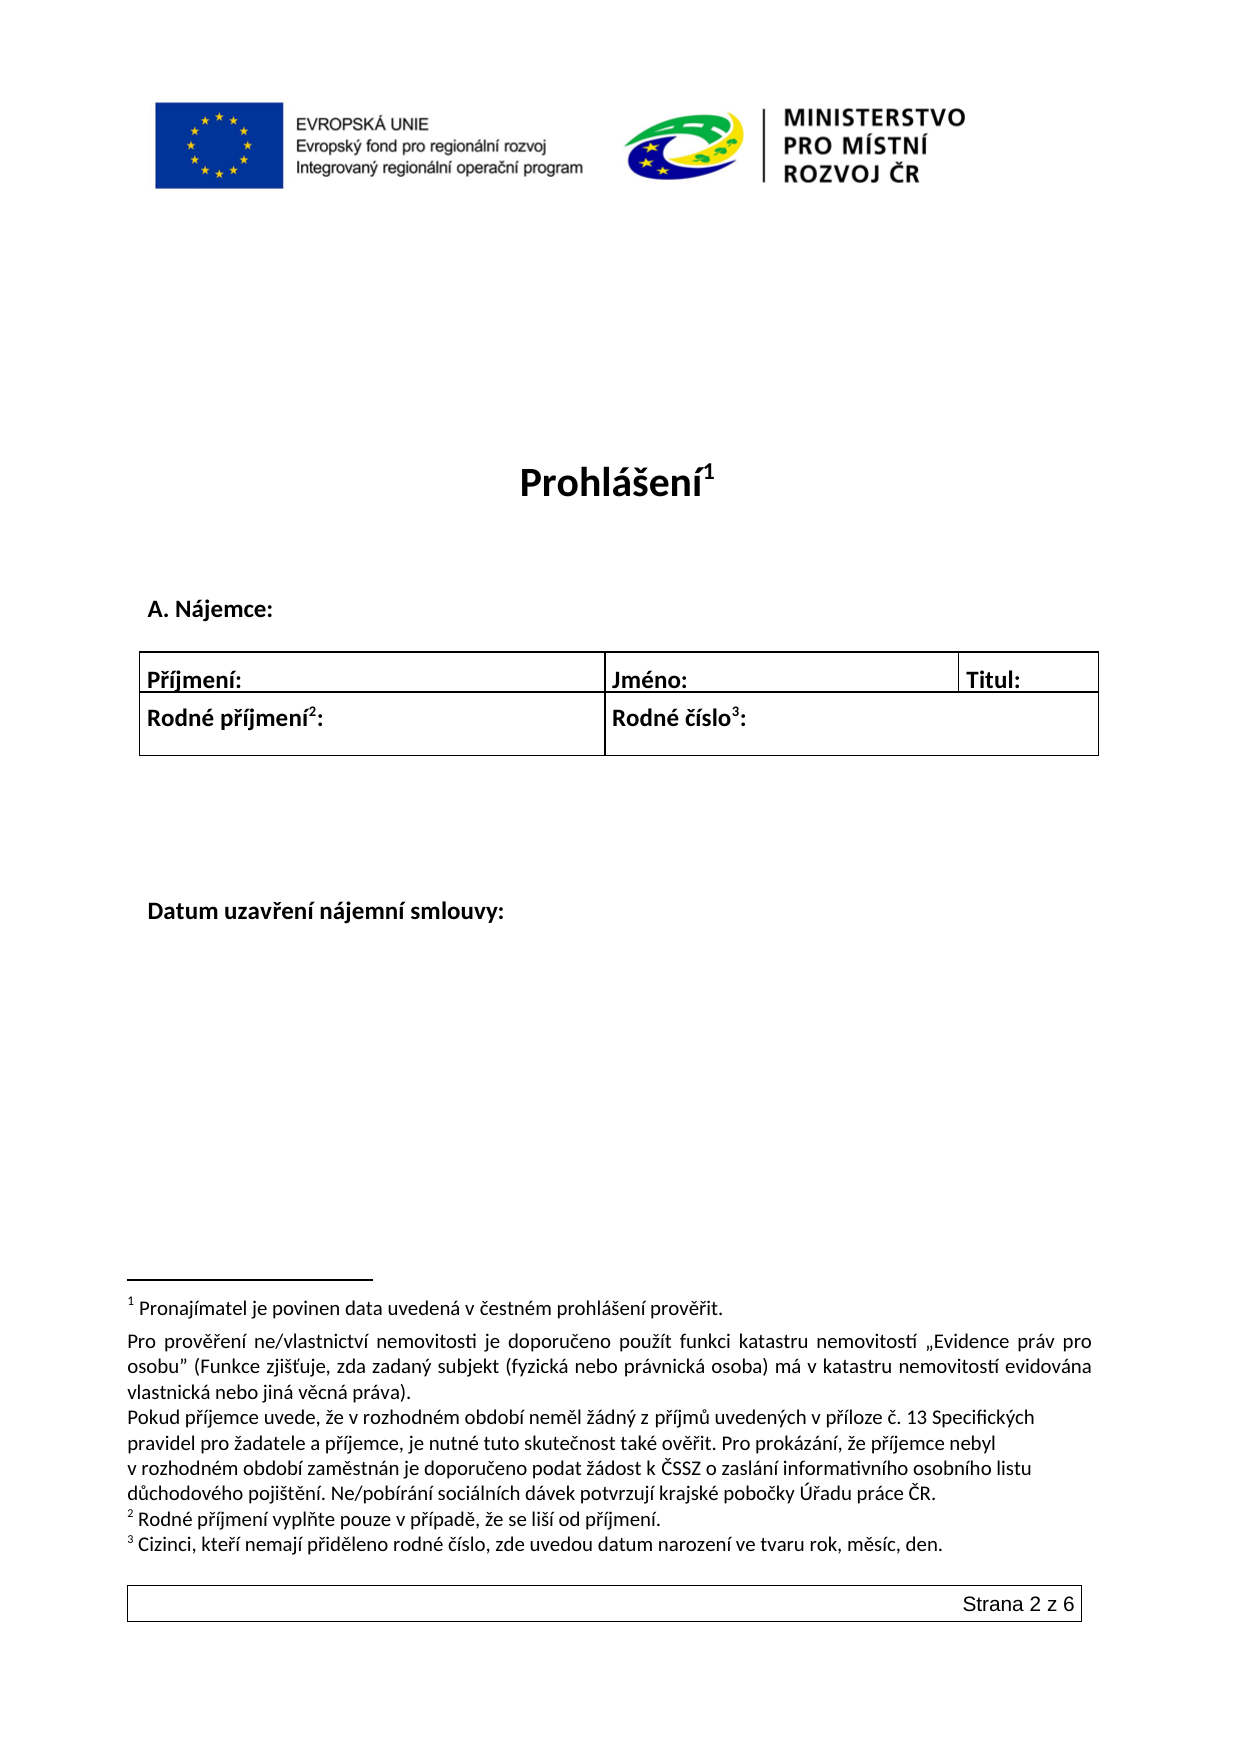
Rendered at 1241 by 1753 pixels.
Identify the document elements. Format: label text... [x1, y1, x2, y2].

table_cell Rodné příjmení: [140, 693, 604, 755]
table_header Příjmení: [140, 653, 604, 691]
table_header Jméno: [606, 653, 958, 691]
table_header Titul: [959, 653, 1098, 691]
text Prohlášení [127, 456, 1107, 507]
text Datum uzavření nájemní smlouvy: [147, 896, 1109, 924]
picture [127, 73, 993, 217]
table_cell Rodné číslo: [606, 693, 1098, 755]
text A. Nájemce: [147, 594, 1109, 622]
